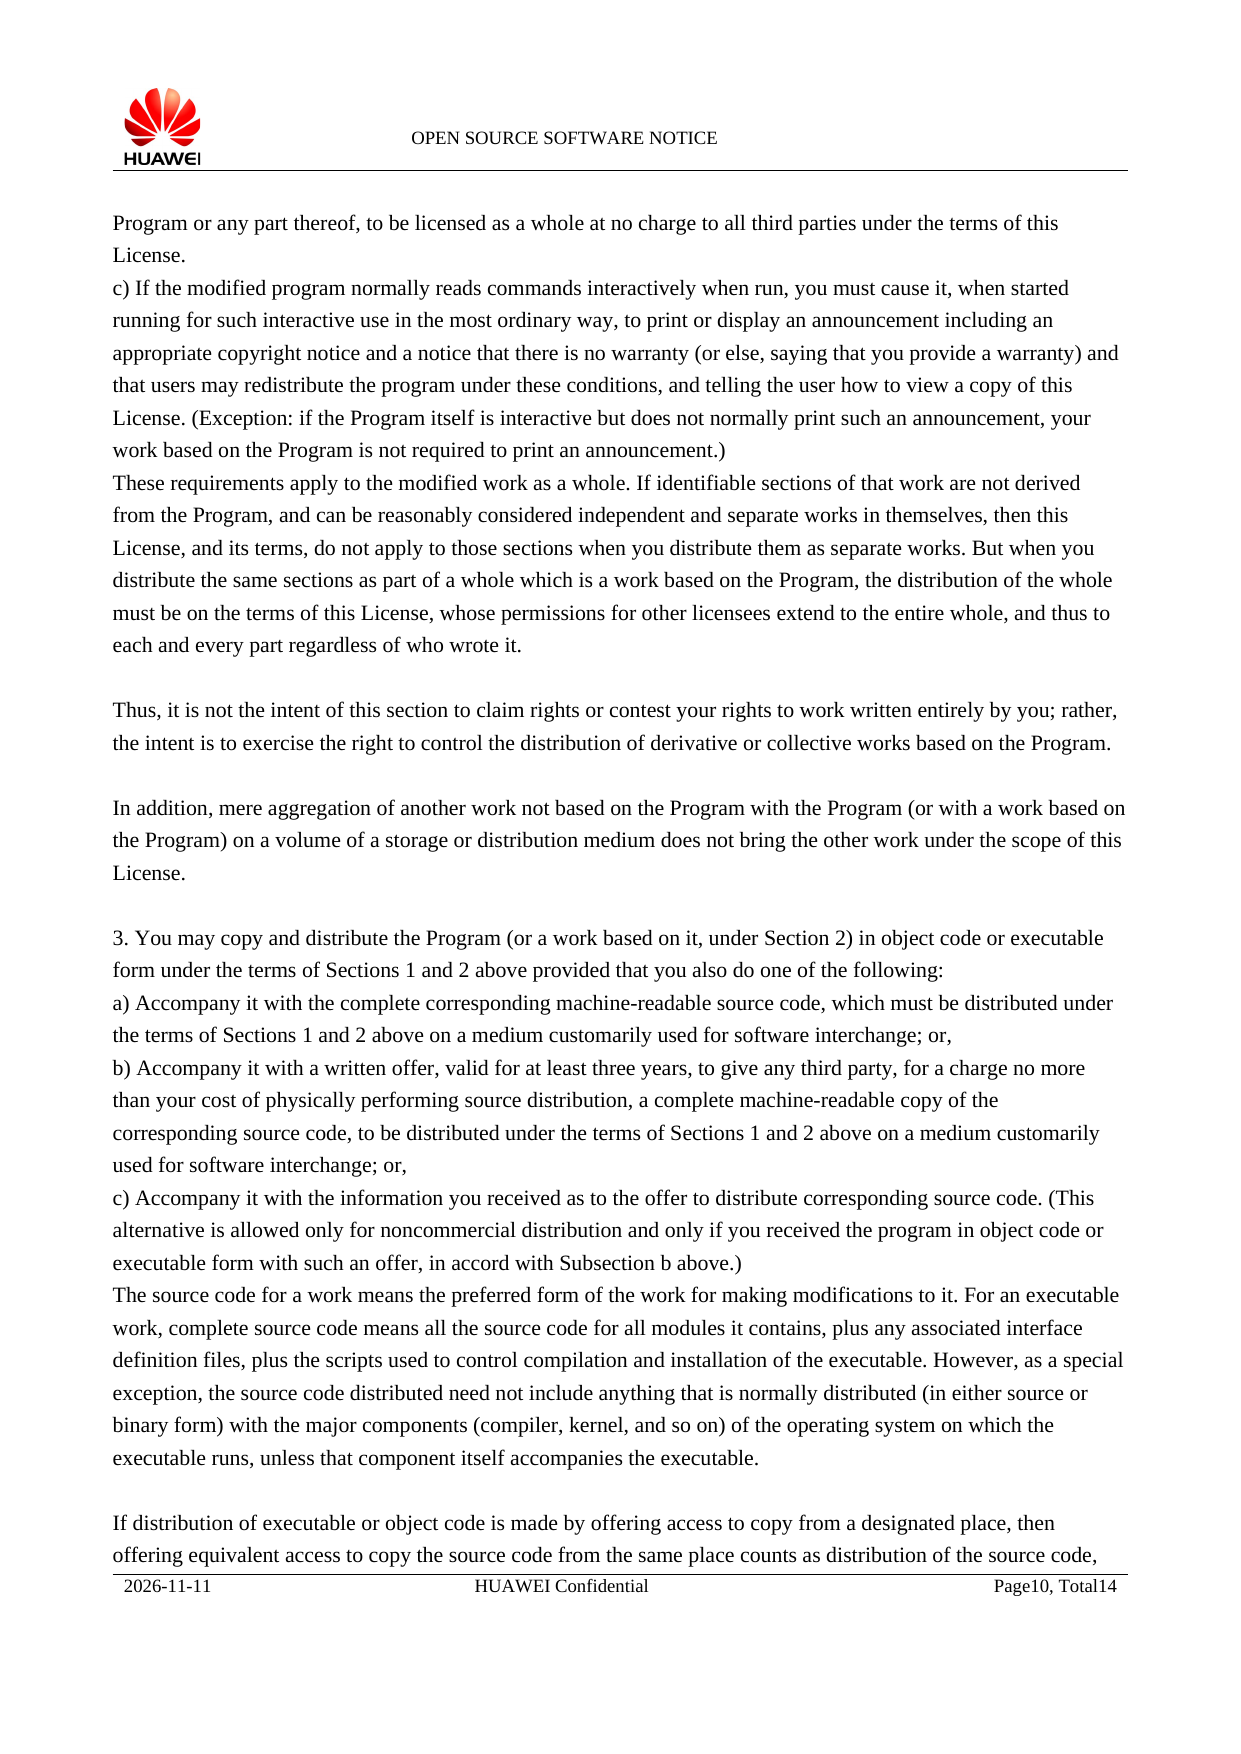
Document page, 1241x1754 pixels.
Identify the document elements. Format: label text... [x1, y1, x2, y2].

picture [124, 88, 201, 165]
